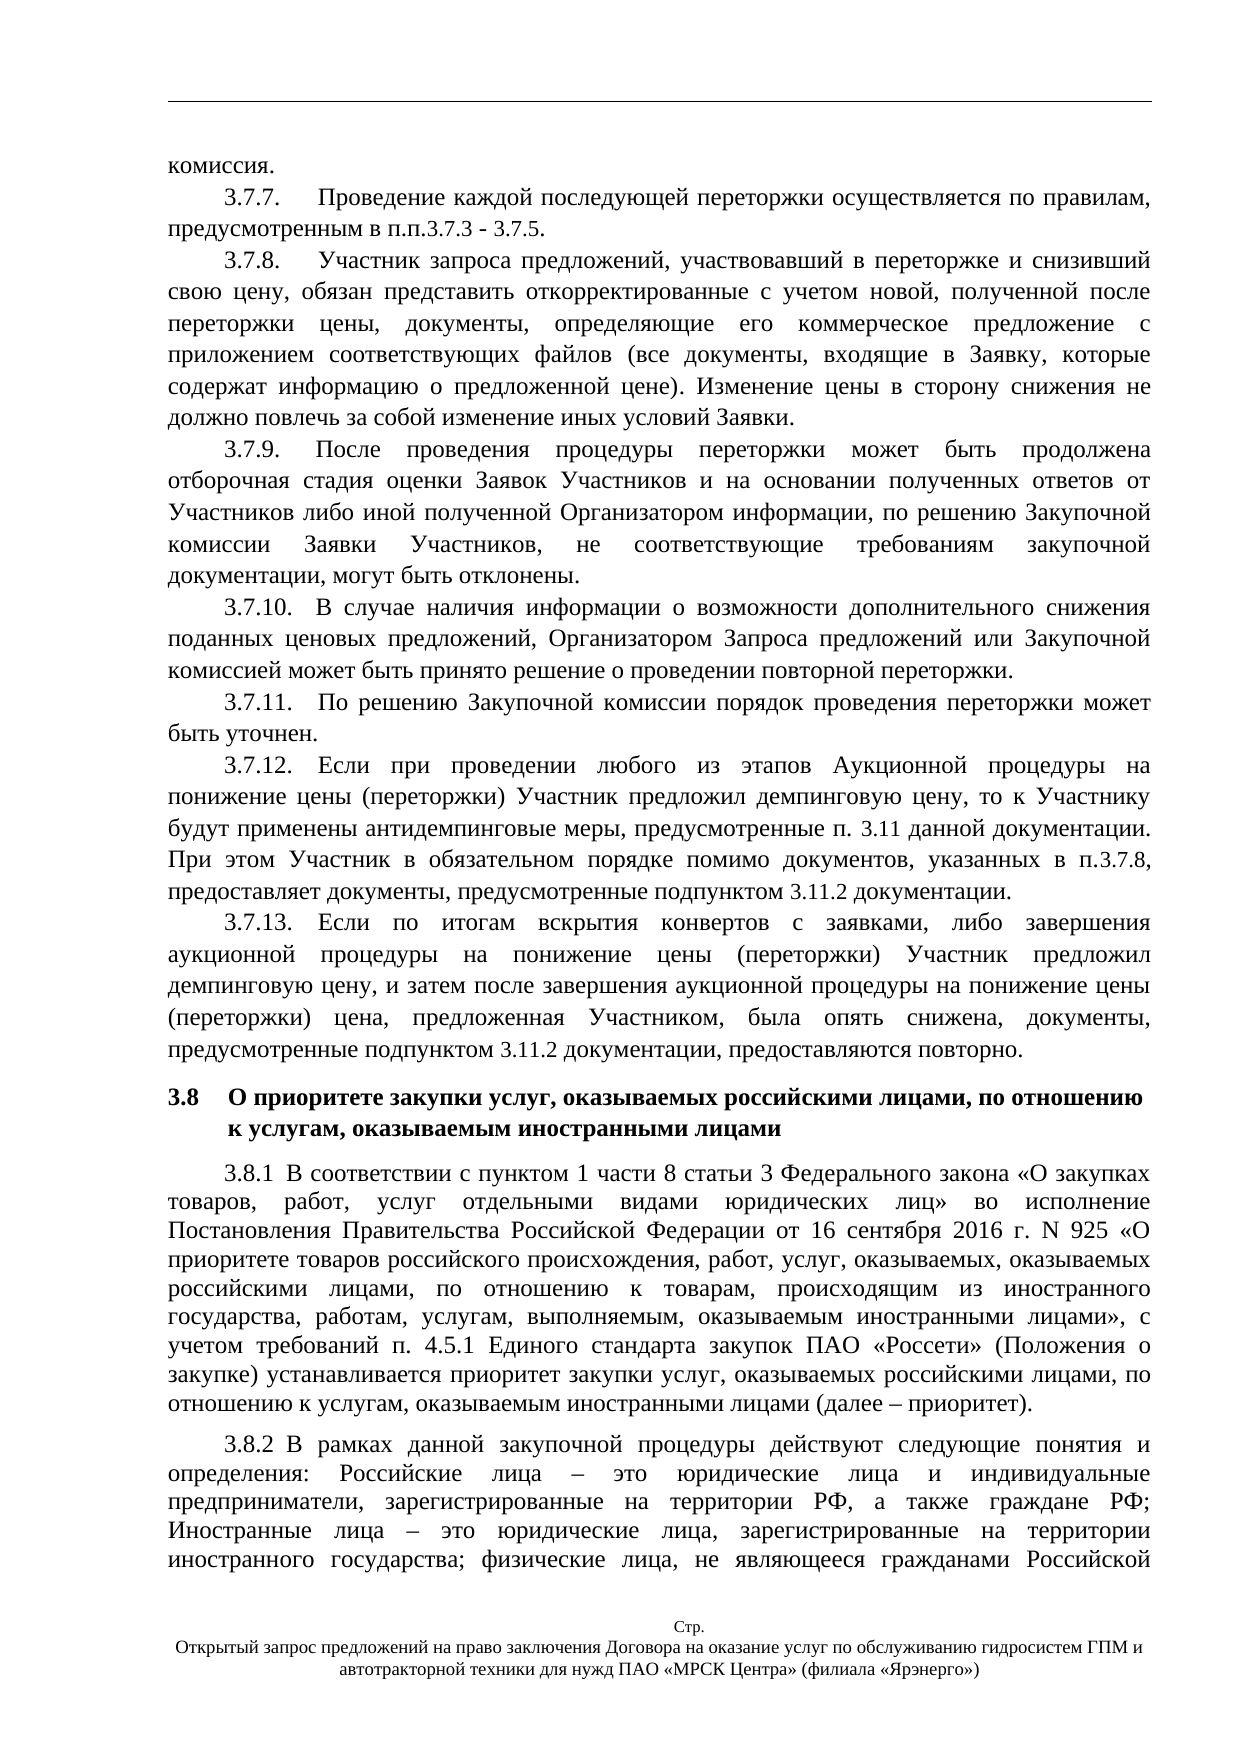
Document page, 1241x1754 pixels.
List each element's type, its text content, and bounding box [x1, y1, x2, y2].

list В случае наличия информации о возможности дополнительного снижения поданных ценовых предложений, Организатором Запроса предложений или Закупочной комиссией может быть принято решение о проведении повторной переторжки. [168, 592, 1152, 684]
list В соответствии с пунктом 1 части 8 статьи 3 Федерального закона «О закупках товаров, работ, услуг отдельными видами юридических лиц» во исполнение Постановления Правительства Российской Федерации от 16 сентября 2016 г. N 925 «О приоритете товаров российского происхождения, работ, услуг, оказываемых, оказываемых российскими лицами, по отношению к товарам, происходящим из иностранного государства, работам, услугам, выполняемым, оказываемым иностранными лицами», с учетом требований п. 4.5.1 Единого стандарта закупок ПАО «Россети» (Положения о закупке) устанавливается приоритет закупки услуг, оказываемых российскими лицами, по отношению к услугам, оказываемым иностранными лицами (далее – приоритет). [168, 1158, 1152, 1416]
subtitle О приоритете закупки услуг, оказываемых российскими лицами, по отношению к услугам, оказываемым иностранными лицами [168, 1082, 1152, 1142]
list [168, 150, 1152, 179]
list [168, 1429, 1152, 1573]
list По решению Закупочной комиссии порядок проведения переторжки может быть уточнен. [168, 687, 1152, 747]
list Если по итогам вскрытия конвертов с заявками, либо завершения аукционной процедуры на понижение цены (переторжки) Участник предложил демпинговую цену, и затем после завершения аукционной процедуры на понижение цены (переторжки) цена, предложенная Участником, была опять снижена, документы, предусмотренные подпунктом 3.11.2 документации, предоставляются повторно. [168, 907, 1152, 1062]
list Участник запроса предложений, участвовавший в переторжке и снизивший свою цену, обязан представить откорректированные с учетом новой, полученной после переторжки цены, документы, определяющие его коммерческое предложение с приложением соответствующих файлов (все документы, входящие в Заявку, которые содержат информацию о предложенной цене). Изменение цены в сторону снижения не должно повлечь за собой изменение иных условий Заявки. [168, 245, 1152, 431]
list Если при проведении любого из этапов Аукционной процедуры на понижение цены (переторжки) Участник предложил демпинговую цену, то к Участнику будут применены антидемпинговые меры, предусмотренные п. 3.11 данной документации. При этом Участник в обязательном порядке помимо документов, указанных в п.3.7.8, предоставляет документы, предусмотренные подпунктом 3.11.2 документации. [168, 750, 1152, 905]
list После проведения процедуры переторжки может быть продолжена отборочная стадия оценки Заявок Участников и на основании полученных ответов от Участников либо иной полученной Организатором информации, по решению Закупочной комиссии Заявки Участников, не соответствующие требованиям закупочной документации, могут быть отклонены. [168, 434, 1152, 589]
list Проведение каждой последующей переторжки осуществляется по правилам, предусмотренным в п.п.3.7.3 - 3.7.5. [168, 182, 1152, 242]
